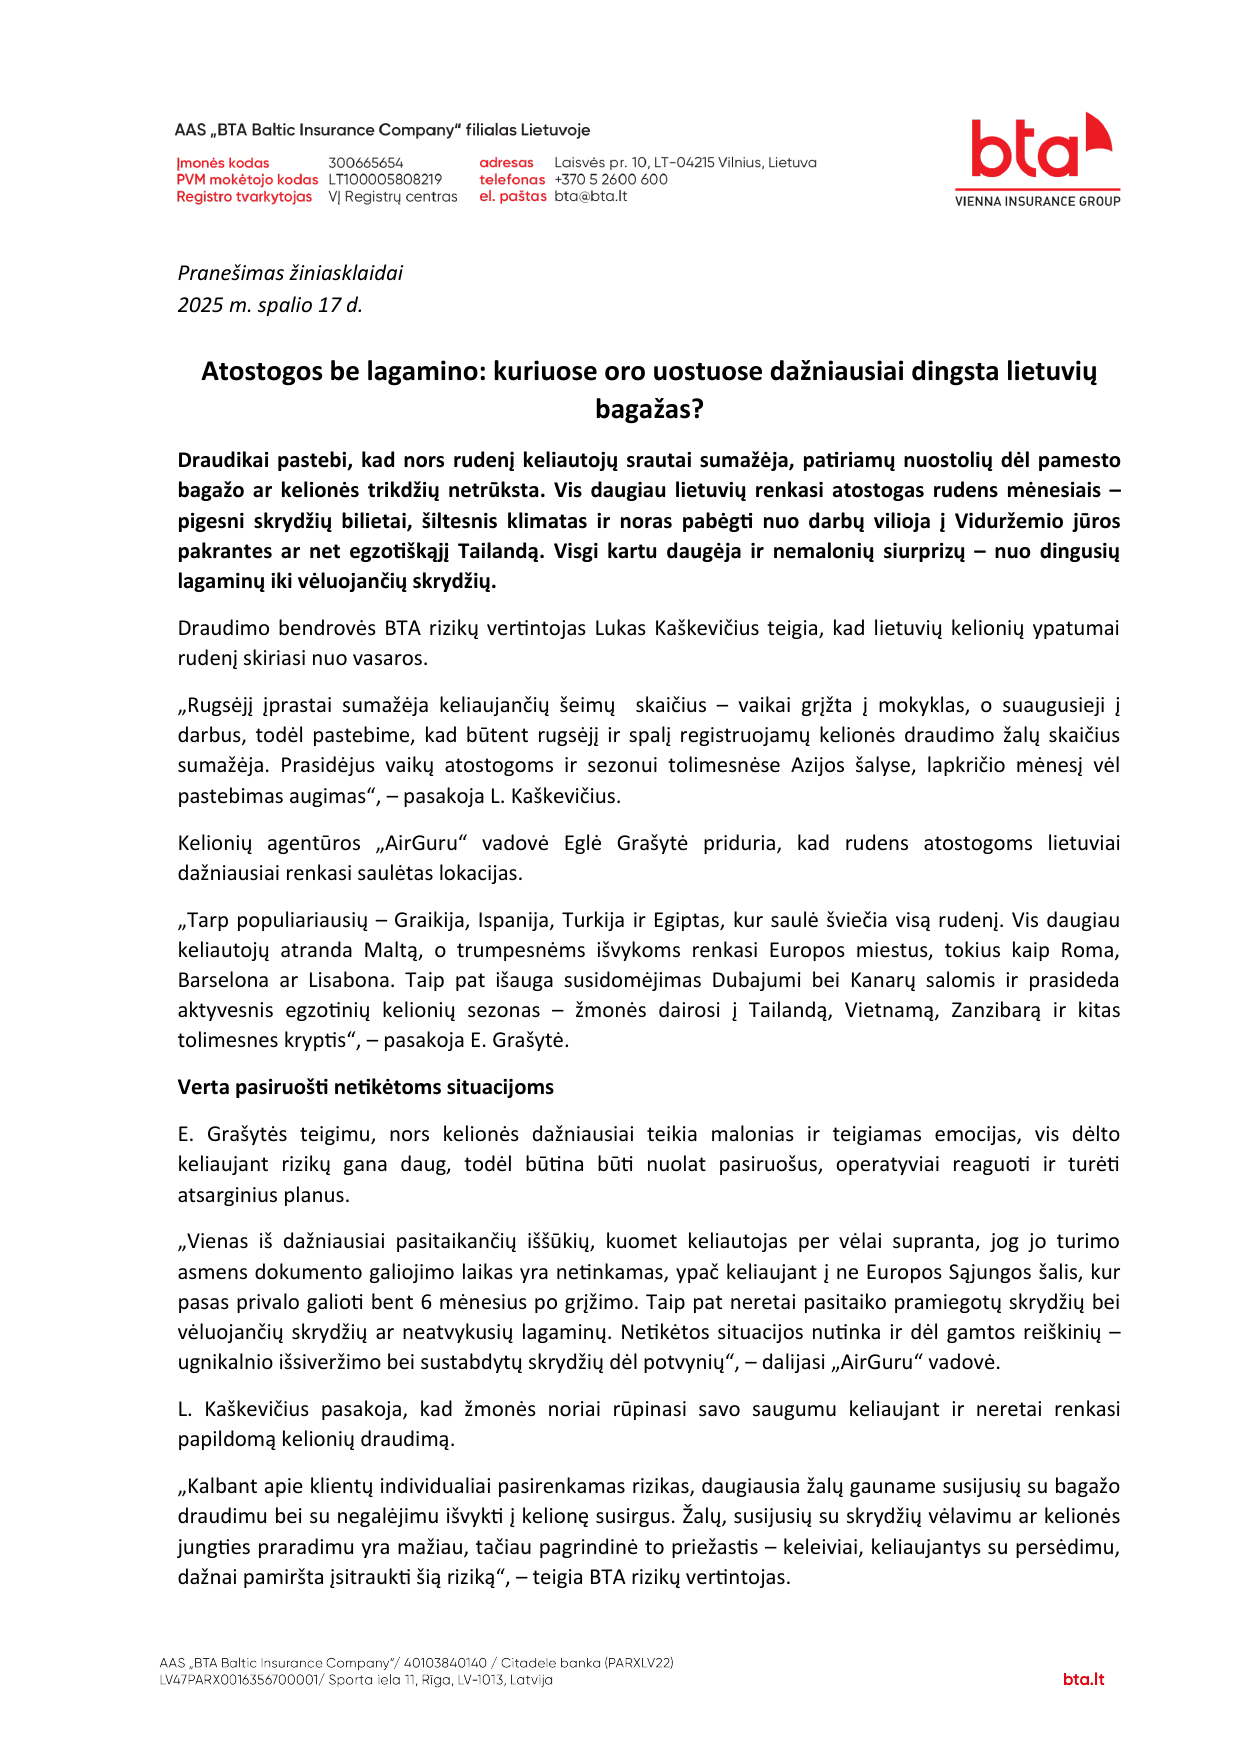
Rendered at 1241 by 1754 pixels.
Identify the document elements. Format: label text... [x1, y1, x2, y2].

picture [0, 0, 1241, 223]
text Verta pasiruošti netikėtoms situacijoms [177, 1072, 1122, 1101]
text L. Kaškevičius pasakoja, kad žmonės noriai rūpinasi savo saugumu keliaujant ir neretai renkasi papildomą kelionių draudimą. [177, 1394, 1122, 1453]
text Pranešimas žiniasklaidai 2025 m. spalio 17 d. [177, 258, 1122, 318]
text E. Grašytės teigimu, nors kelionės dažniausiai teikia malonias ir teigiamas emocijas, vis dėlto keliaujant rizikų gana daug, todėl būtina būti nuolat pasiruošus, operatyviai reaguoti ir turėti atsarginius planus. [177, 1119, 1122, 1208]
picture [0, 1638, 1221, 1754]
text Draudikai pastebi, kad nors rudenį keliautojų srautai sumažėja, patiriamų nuostolių dėl pamesto bagažo ar kelionės trikdžių netrūksta. Vis daugiau lietuvių renkasi atostogas rudens mėnesiais – pigesni skrydžių bilietai, šiltesnis klimatas ir noras pabėgti nuo darbų vilioja į Viduržemio jūros pakrantes ar net egzotiškąjį Tailandą. Visgi kartu daugėja ir nemalonių siurprizų – nuo dingusių lagaminų iki vėluojančių skrydžių. [177, 445, 1122, 594]
text „Rugsėjį įprastai sumažėja keliaujančių šeimų skaičius – vaikai grįžta į mokyklas, o suaugusieji į darbus, todėl pastebime, kad būtent rugsėjį ir spalį registruojamų kelionės draudimo žalų skaičius sumažėja. Prasidėjus vaikų atostogoms ir sezonui tolimesnėse Azijos šalyse, lapkričio mėnesį vėl pastebimas augimas“, – pasakoja L. Kaškevičius. [177, 690, 1122, 809]
text Draudimo bendrovės BTA rizikų vertintojas Lukas Kaškevičius teigia, kad lietuvių kelionių ypatumai rudenį skiriasi nuo vasaros. [177, 613, 1122, 671]
text „Vienas iš dažniausiai pasitaikančių iššūkių, kuomet keliautojas per vėlai supranta, jog jo turimo asmens dokumento galiojimo laikas yra netinkamas, ypač keliaujant į ne Europos Sąjungos šalis, kur pasas privalo galioti bent 6 mėnesius po grįžimo. Taip pat neretai pasitaiko pramiegotų skrydžių bei vėluojančių skrydžių ar neatvykusių lagaminų. Netikėtos situacijos nutinka ir dėl gamtos reiškinių – ugnikalnio išsiveržimo bei sustabdytų skrydžių dėl potvynių“, – dalijasi „AirGuru“ vadovė. [177, 1227, 1122, 1376]
text „Kalbant apie klientų individualiai pasirenkamas rizikas, daugiausia žalų gauname susijusių su bagažo draudimu bei su negalėjimu išvykti į kelionę susirgus. Žalų, susijusių su skrydžių vėlavimu ar kelionės jungties praradimu yra mažiau, tačiau pagrindinė to priežastis – keleiviai, keliaujantys su persėdimu, dažnai pamiršta įsitraukti šią riziką“, – teigia BTA rizikų vertintojas. [177, 1471, 1122, 1590]
text Atostogos be lagamino: kuriuose oro uostuose dažniausiai dingsta lietuvių bagažas? [177, 352, 1122, 426]
text „Tarp populiariausių – Graikija, Ispanija, Turkija ir Egiptas, kur saulė šviečia visą rudenį. Vis daugiau keliautojų atranda Maltą, o trumpesnėms išvykoms renkasi Europos miestus, tokius kaip Roma, Barselona ar Lisabona. Taip pat išauga susidomėjimas Dubajumi bei Kanarų salomis ir prasideda aktyvesnis egzotinių kelionių sezonas – žmonės dairosi į Tailandą, Vietnamą, Zanzibarą ir kitas tolimesnes kryptis“, – pasakoja E. Grašytė. [177, 905, 1122, 1054]
text Kelionių agentūros „AirGuru“ vadovė Eglė Grašytė priduria, kad rudens atostogoms lietuviai dažniausiai renkasi saulėtas lokacijas. [177, 828, 1122, 886]
